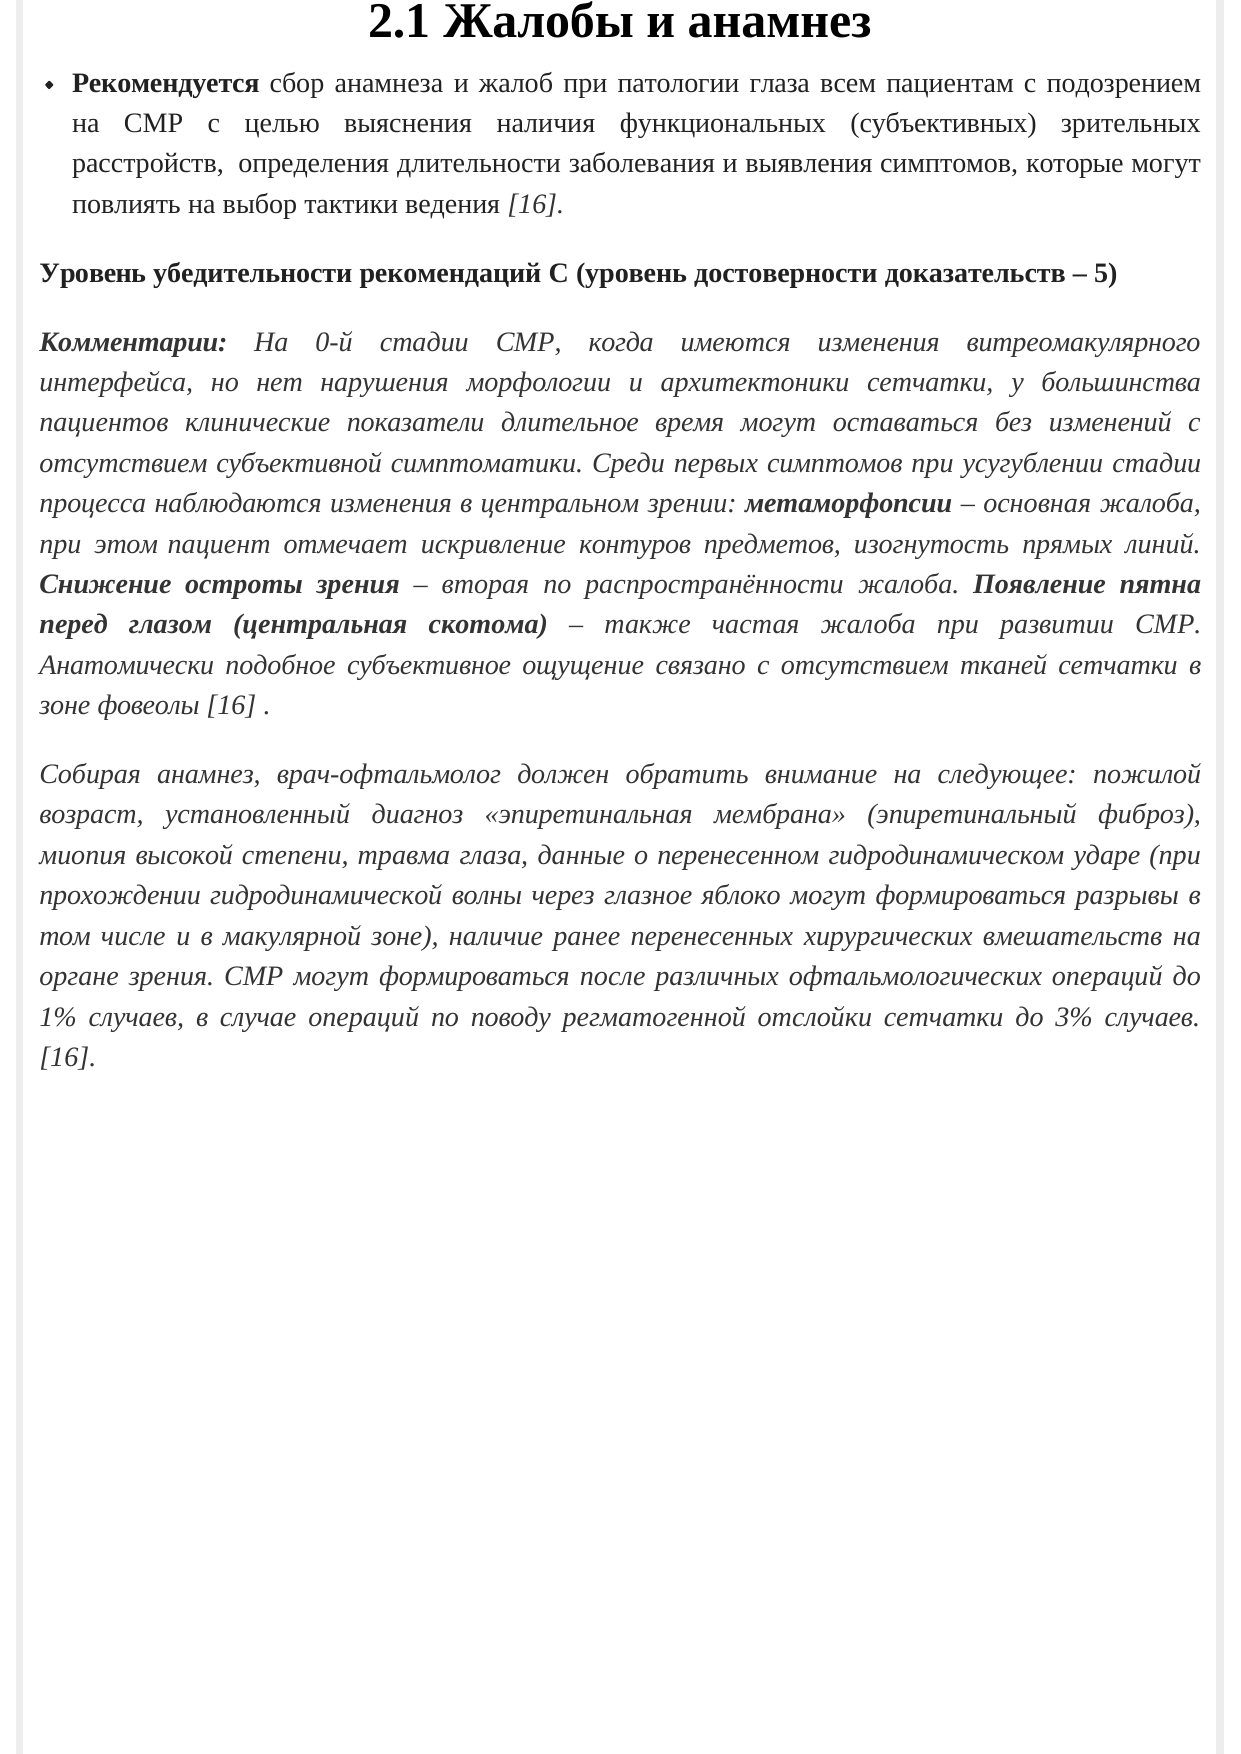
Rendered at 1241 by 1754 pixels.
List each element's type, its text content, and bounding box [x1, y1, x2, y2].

text Собирая анамнез, врач-офтальмолог должен обратить внимание на следующее: пожилой возраст, установленный диагноз «эпиретинальная мембрана» (эпиретинальный фиброз), миопия высокой степени, травма глаза, данные о перенесенном гидродинамическом ударе (при прохождении гидродинамической волны через глазное яблоко могут формироваться разрывы в том числе и в макулярной зоне), наличие ранее перенесенных хирургических вмешательств на органе зрения. СМР могут формироваться после различных офтальмологических операций до 1% случаев, в случае операций по поводу регматогенной отслойки сетчатки до 3% случаев. [16]. [39, 757, 1201, 1072]
text Рекомендуется сбор анамнеза и жалоб при патологии глаза всем пациентам с подозрением на СМР с целью выяснения наличия функциональных (субъективных) зрительных расстройств, определения длительности заболевания и выявления симптомов, которые могут повлиять на выбор тактики ведения [16]. [72, 66, 1201, 219]
list Жалобы и анамнез [368, 0, 1236, 46]
text Комментарии: На 0-й стадии СМР, когда имеются изменения витреомакулярного интерфейса, но нет нарушения морфологии и архитектоники сетчатки, у большинства пациентов клинические показатели длительное время могут оставаться без изменений с отсутствием субъективной симптоматики. Среди первых симптомов при усугублении стадии процесса наблюдаются изменения в центральном зрении: метаморфопсии – основная жалоба, при этом пациент отмечает искривление контуров предметов, изогнутость прямых линий. Снижение остроты зрения – вторая по распространённости жалоба. Появление пятна перед глазом (центральная скотома) – также частая жалоба при развитии СМР. Анатомически подобное субъективное ощущение связано с отсутствием тканей сетчатки в зоне фовеолы [16] . [39, 324, 1201, 721]
subtitle Уровень убедительности рекомендаций С (уровень достоверности доказательств – 5) [39, 256, 1236, 288]
